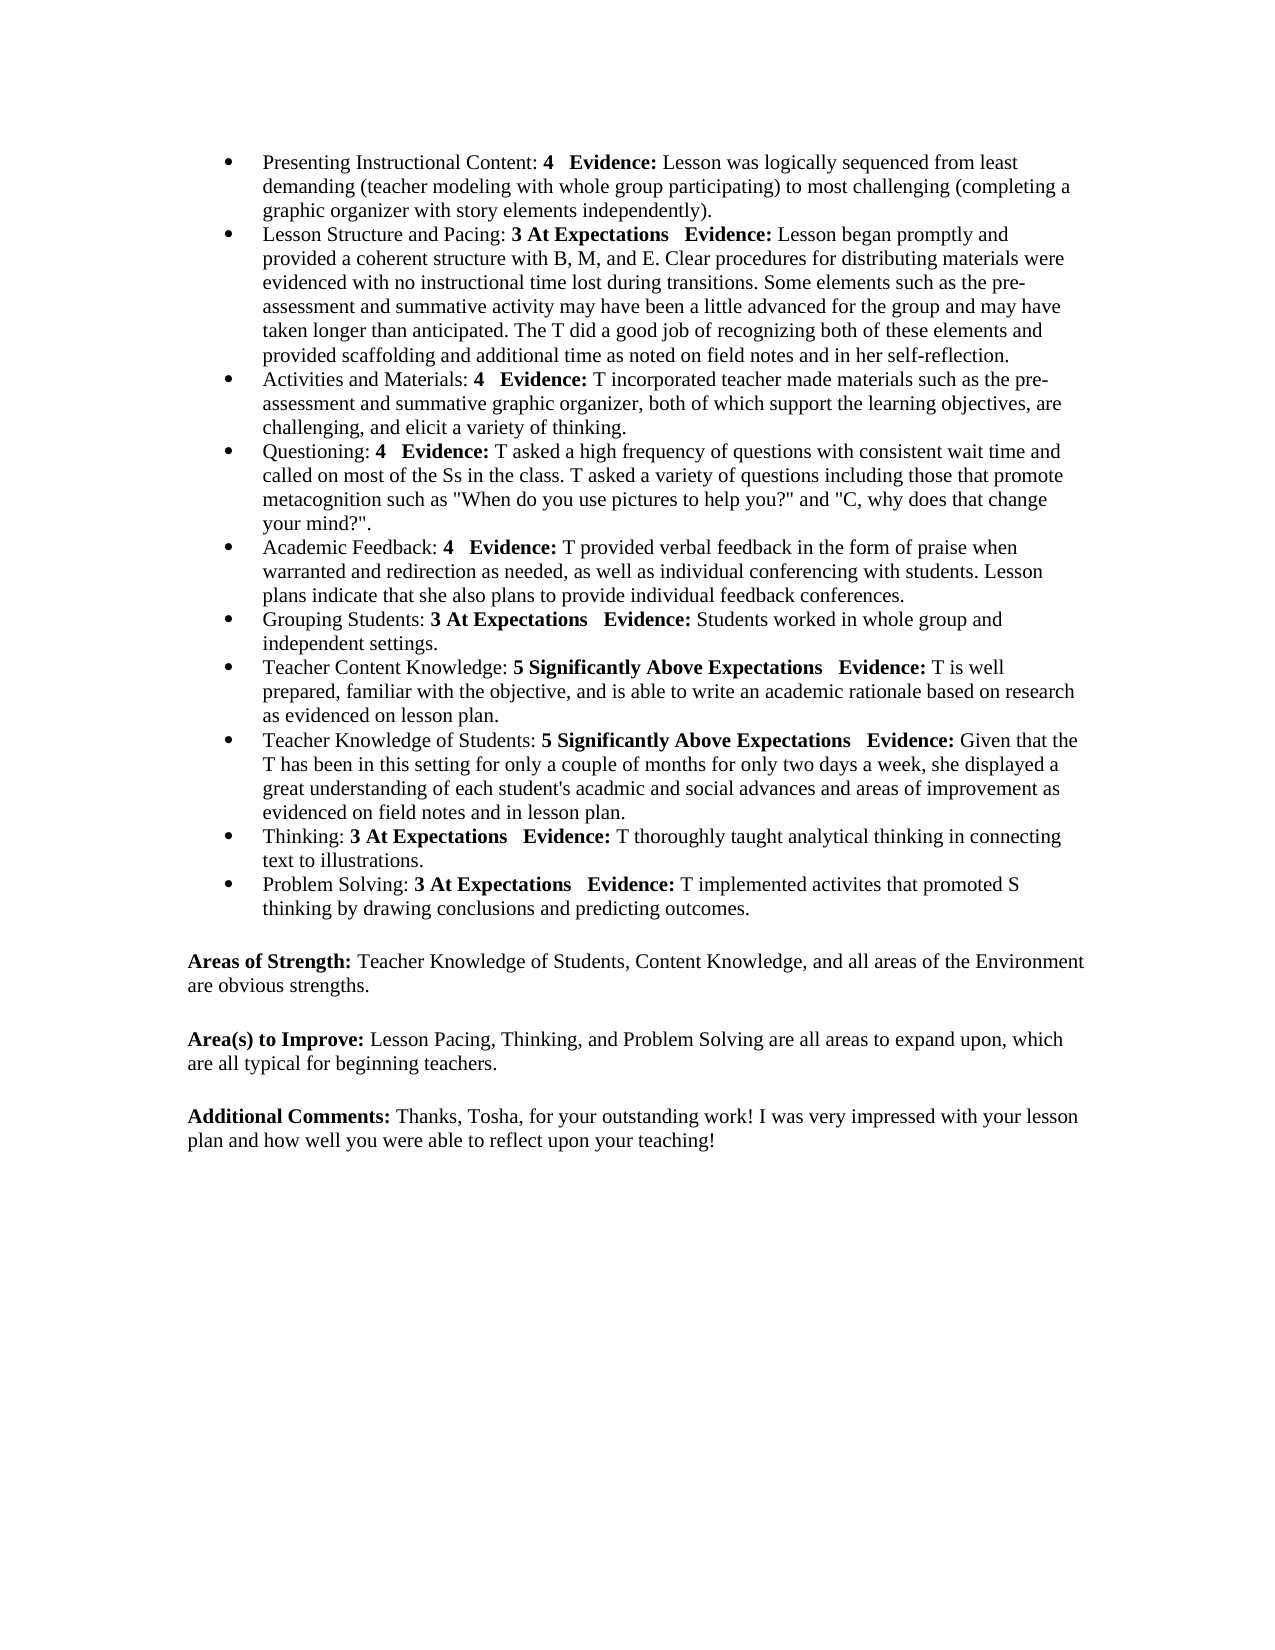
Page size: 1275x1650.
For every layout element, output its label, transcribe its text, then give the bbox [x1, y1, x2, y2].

list Teacher Content Knowledge: 5 Significantly Above Expectations Evidence: T is well prepared, familiar with the objective, and is able to write an academic rationale based on research as evidenced on lesson plan. [225, 655, 1087, 727]
text Areas of Strength: Teacher Knowledge of Students, Content Knowledge, and all areas of the Environment are obvious strengths. [187, 949, 1087, 997]
list Presenting Instructional Content: 4 Evidence: Lesson was logically sequenced from least demanding (teacher modeling with whole group participating) to most challenging (completing a graphic organizer with story elements independently). [225, 150, 1087, 222]
text Area(s) to Improve: Lesson Pacing, Thinking, and Problem Solving are all areas to expand upon, which are all typical for beginning teachers. [187, 1026, 1087, 1074]
text Additional Comments: Thanks, Tosha, for your outstanding work! I was very impressed with your lesson plan and how well you were able to reflect upon your teaching! [187, 1104, 1087, 1152]
list Questioning: 4 Evidence: T asked a high frequency of questions with consistent wait time and called on most of the Ss in the class. T asked a variety of questions including those that promote metacognition such as "When do you use pictures to help you?" and "C, why does that change your mind?". [225, 439, 1087, 535]
list Thinking: 3 At Expectations Evidence: T thoroughly taught analytical thinking in connecting text to illustrations. [225, 824, 1087, 872]
list Academic Feedback: 4 Evidence: T provided verbal feedback in the form of praise when warranted and redirection as needed, as well as individual conferencing with students. Lesson plans indicate that she also plans to provide individual feedback conferences. [225, 535, 1087, 607]
list Teacher Knowledge of Students: 5 Significantly Above Expectations Evidence: Given that the T has been in this setting for only a couple of months for only two days a week, she displayed a great understanding of each student's acadmic and social advances and areas of improvement as evidenced on field notes and in lesson plan. [225, 727, 1087, 824]
list Lesson Structure and Pacing: 3 At Expectations Evidence: Lesson began promptly and provided a coherent structure with B, M, and E. Clear procedures for distributing materials were evidenced with no instructional time lost during transitions. Some elements such as the pre-assessment and summative activity may have been a little advanced for the group and may have taken longer than anticipated. The T did a good job of recognizing both of these elements and provided scaffolding and additional time as noted on field notes and in her self-reflection. [225, 222, 1087, 367]
list Activities and Materials: 4 Evidence: T incorporated teacher made materials such as the pre-assessment and summative graphic organizer, both of which support the learning objectives, are challenging, and elicit a variety of thinking. [225, 367, 1087, 439]
list Grouping Students: 3 At Expectations Evidence: Students worked in whole group and independent settings. [225, 607, 1087, 655]
list Problem Solving: 3 At Expectations Evidence: T implemented activites that promoted S thinking by drawing conclusions and predicting outcomes. [225, 872, 1087, 920]
